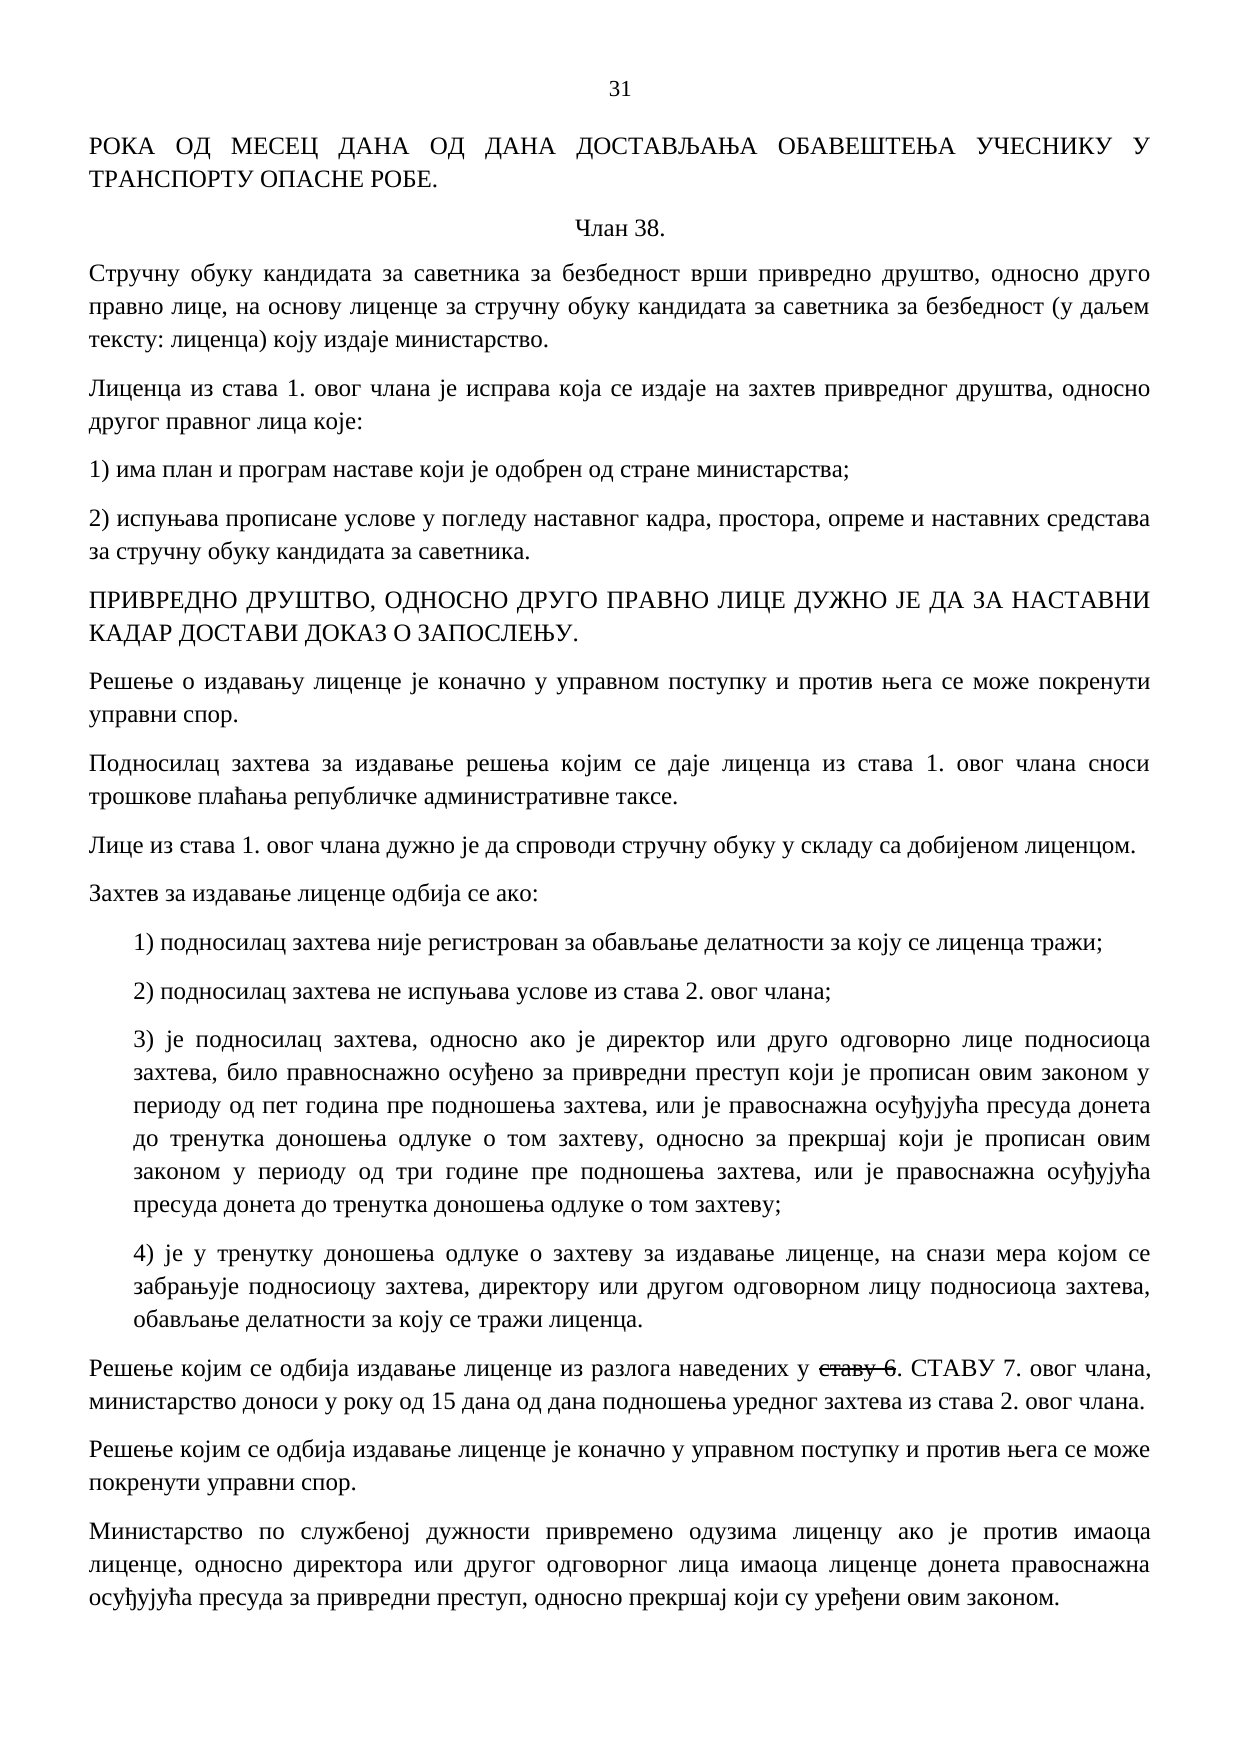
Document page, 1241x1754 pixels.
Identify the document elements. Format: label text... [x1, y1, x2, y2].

text Решење којим се одбија издавање лиценце је коначно у управном поступку и против њега се може покренути управни спор. [89, 1434, 1152, 1496]
text Решење о издавању лиценце је коначно у управном поступку и против њега се може покренути управни спор. [89, 666, 1152, 728]
text Захтев за издавање лиценце одбија се ако: [89, 878, 1152, 907]
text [89, 131, 1152, 193]
text Министарство по службеној дужности привремено одузима лиценцу ако је против имаоца лиценце, односно директора или другог одговорног лица имаоца лиценце донета правоснажна осуђујућа пресуда за привредни преступ, односно прекршај који су уређени овим законом. [89, 1516, 1152, 1611]
text Лице из става 1. овог члана дужно је да спроводи стручну обуку у складу са добијеном лиценцом. [89, 830, 1152, 858]
text 1) подносилац захтева није регистрован за обављање делатности за коју се лиценца тражи; [133, 927, 1152, 956]
text Лиценца из става 1. овог члана је исправа која се издаје на захтев привредног друштва, односно другог правног лица које: [89, 373, 1152, 434]
text ПРИВРЕДНО ДРУШТВО, ОДНОСНО ДРУГО ПРАВНО ЛИЦЕ ДУЖНО ЈЕ ДА ЗА НАСТАВНИ КАДАР ДОСТАВИ ДОКАЗ О ЗАПОСЛЕЊУ. [89, 585, 1152, 647]
text 2) испуњава прописане услове у погледу наставног кадра, простора, опреме и наставних средстава за стручну обуку кандидата за саветника. [89, 503, 1152, 565]
text 1) има план и програм наставе који је одобрен од стране министарства; [89, 454, 1152, 483]
text Подносилац захтева за издавање решења којим се даје лиценца из става 1. овог члана сноси трошкове плаћања републичке административне таксе. [89, 748, 1152, 810]
text 3) је подносилац захтева, односно ако је директор или друго одговорно лице подносиоца захтева, било правноснажно осуђено за привредни преступ који је прописан овим законом у периоду од пет година пре подношења захтева, или је правоснажна осуђујућа пресуда донета до тренутка доношења одлуке о том захтеву, односно за прекршај који је прописан овим законом у периоду од три године пре подношења захтева, или је правоснажна осуђујућа пресуда донета до тренутка доношења одлуке о том захтеву; [133, 1024, 1152, 1218]
text 2) подносилац захтева не испуњава услове из става 2. овог члана; [133, 976, 1152, 1004]
text Члан 38. [89, 213, 1152, 241]
text Решење којим се одбија издавање лиценце из разлога наведених у ставу 6. СТАВУ 7. овог члана, министарство доноси у року од 15 дана од дана подношења уредног захтева из става 2. овог члана. [89, 1353, 1152, 1414]
text Стручну обуку кандидата за саветника за безбедност врши привредно друштво, односно друго правно лице, на основу лиценце за стручну обуку кандидата за саветника за безбедност (у даљем тексту: лиценца) коју издаје министарство. [89, 258, 1152, 353]
text 4) је у тренутку доношења одлуке о захтеву за издавање лиценце, на снази мера којом се забрањује подносиоцу захтева, директору или другом одговорном лицу подносиоца захтева, обављање делатности за коју се тражи лиценца. [133, 1238, 1152, 1333]
